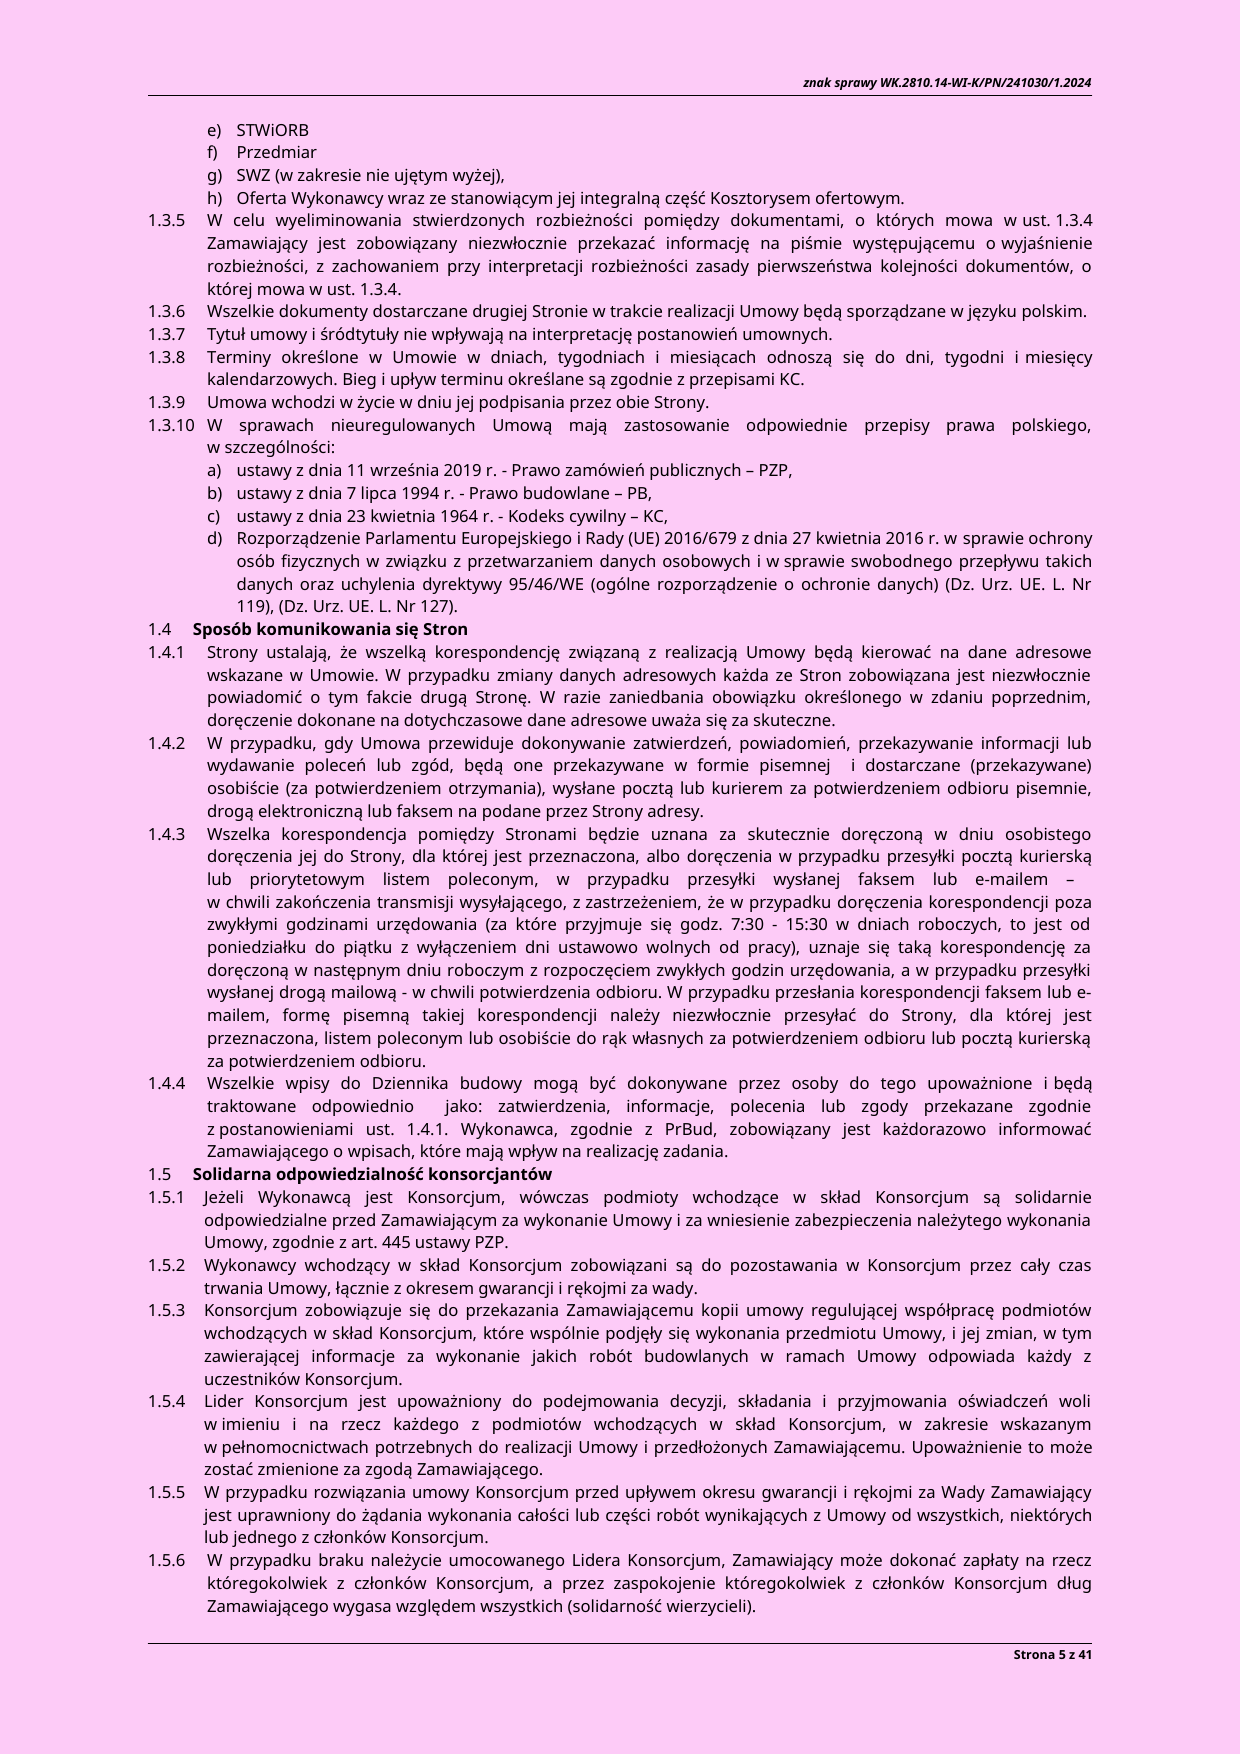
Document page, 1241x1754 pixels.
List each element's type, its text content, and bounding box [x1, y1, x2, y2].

list STWiORB [207, 118, 1092, 141]
list Solidarna odpowiedzialność konsorcjantów [148, 1163, 1092, 1185]
list Lider Konsorcjum jest upoważniony do podejmowania decyzji, składania i przyjmowania oświadczeń woli w imieniu i na rzecz każdego z podmiotów wchodzących w skład Konsorcjum, w zakresie wskazanym w pełnomocnictwach potrzebnych do realizacji Umowy i przedłożonych Zamawiającemu. Upoważnienie to może zostać zmienione za zgodą Zamawiającego. [148, 1390, 1092, 1481]
list W sprawach nieuregulowanych Umową mają zastosowanie odpowiednie przepisy prawa polskiego, w szczególności: [148, 413, 1092, 459]
list Rozporządzenie Parlamentu Europejskiego i Rady (UE) 2016/679 z dnia 27 kwietnia 2016 r. w sprawie ochrony osób fizycznych w związku z przetwarzaniem danych osobowych i w sprawie swobodnego przepływu takich danych oraz uchylenia dyrektywy 95/46/WE (ogólne rozporządzenie o ochronie danych) (Dz. Urz. UE. L. Nr 119), (Dz. Urz. UE. L. Nr 127). [207, 527, 1092, 618]
list Wykonawcy wchodzący w skład Konsorcjum zobowiązani są do pozostawania w Konsorcjum przez cały czas trwania Umowy, łącznie z okresem gwarancji i rękojmi za wady. [148, 1253, 1092, 1299]
list ustawy z dnia 23 kwietnia 1964 r. - Kodeks cywilny – KC, [207, 504, 1092, 527]
list W przypadku rozwiązania umowy Konsorcjum przed upływem okresu gwarancji i rękojmi za Wady Zamawiający jest uprawniony do żądania wykonania całości lub części robót wynikających z Umowy od wszystkich, niektórych lub jednego z członków Konsorcjum. [148, 1481, 1092, 1549]
text 1.4.3 Wszelka korespondencja pomiędzy Stronami będzie uznana za skutecznie doręczoną w dniu osobistego doręczenia jej do Strony, dla której jest przeznaczona, albo doręczenia w przypadku przesyłki pocztą kurierską lub priorytetowym listem poleconym, w przypadku przesyłki wysłanej faksem lub e-mailem – w chwili zakończenia transmisji wysyłającego, z zastrzeżeniem, że w przypadku doręczenia korespondencji poza zwykłymi godzinami urzędowania (za które przyjmuje się godz. 7:30 - 15:30 w dniach roboczych, to jest od poniedziałku do piątku z wyłączeniem dni ustawowo wolnych od pracy), uznaje się taką korespondencję za doręczoną w następnym dniu roboczym z rozpoczęciem zwykłych godzin urzędowania, a w przypadku przesyłki wysłanej drogą mailową - w chwili potwierdzenia odbioru. W przypadku przesłania korespondencji faksem lub e-mailem, formę pisemną takiej korespondencji należy niezwłocznie przesyłać do Strony, dla której jest przeznaczona, listem poleconym lub osobiście do rąk własnych za potwierdzeniem odbioru lub pocztą kurierską za potwierdzeniem odbioru. [148, 822, 1092, 1072]
text 1.4.2 W przypadku, gdy Umowa przewiduje dokonywanie zatwierdzeń, powiadomień, przekazywanie informacji lub wydawanie poleceń lub zgód, będą one przekazywane w formie pisemnej i dostarczane (przekazywane) osobiście (za potwierdzeniem otrzymania), wysłane pocztą lub kurierem za potwierdzeniem odbioru pisemnie, drogą elektroniczną lub faksem na podane przez Strony adresy. [148, 731, 1092, 822]
list Jeżeli Wykonawcą jest Konsorcjum, wówczas podmioty wchodzące w skład Konsorcjum są solidarnie odpowiedzialne przed Zamawiającym za wykonanie Umowy i za wniesienie zabezpieczenia należytego wykonania Umowy, zgodnie z art. 445 ustawy PZP. [148, 1185, 1092, 1253]
list W przypadku braku należycie umocowanego Lidera Konsorcjum, Zamawiający może dokonać zapłaty na rzecz któregokolwiek z członków Konsorcjum, a przez zaspokojenie któregokolwiek z członków Konsorcjum dług Zamawiającego wygasa względem wszystkich (solidarność wierzycieli). [148, 1549, 1092, 1617]
list Umowa wchodzi w życie w dniu jej podpisania przez obie Strony. [148, 391, 1092, 413]
text 1.4.1 Strony ustalają, że wszelką korespondencję związaną z realizacją Umowy będą kierować na dane adresowe wskazane w Umowie. W przypadku zmiany danych adresowych każda ze Stron zobowiązana jest niezwłocznie powiadomić o tym fakcie drugą Stronę. W razie zaniedbania obowiązku określonego w zdaniu poprzednim, doręczenie dokonane na dotychczasowe dane adresowe uważa się za skuteczne. [148, 640, 1092, 731]
list Terminy określone w Umowie w dniach, tygodniach i miesiącach odnoszą się do dni, tygodni i miesięcy kalendarzowych. Bieg i upływ terminu określane są zgodnie z przepisami KC. [148, 345, 1092, 391]
list Oferta Wykonawcy wraz ze stanowiącym jej integralną część Kosztorysem ofertowym. [207, 186, 1092, 209]
list ustawy z dnia 7 lipca 1994 r. - Prawo budowlane – PB, [207, 481, 1092, 504]
list Konsorcjum zobowiązuje się do przekazania Zamawiającemu kopii umowy regulującej współpracę podmiotów wchodzących w skład Konsorcjum, które wspólnie podjęły się wykonania przedmiotu Umowy, i jej zmian, w tym zawierającej informacje za wykonanie jakich robót budowlanych w ramach Umowy odpowiada każdy z uczestników Konsorcjum. [148, 1299, 1092, 1390]
list ustawy z dnia 11 września 2019 r. - Prawo zamówień publicznych – PZP, [207, 459, 1092, 481]
list Tytuł umowy i śródtytuły nie wpływają na interpretację postanowień umownych. [148, 322, 1092, 345]
list SWZ (w zakresie nie ujętym wyżej), [207, 163, 1092, 186]
text 1.4.4 Wszelkie wpisy do Dziennika budowy mogą być dokonywane przez osoby do tego upoważnione i będą traktowane odpowiednio jako: zatwierdzenia, informacje, polecenia lub zgody przekazane zgodnie z postanowieniami ust. 1.4.1. Wykonawca, zgodnie z PrBud, zobowiązany jest każdorazowo informować Zamawiającego o wpisach, które mają wpływ na realizację zadania. [148, 1072, 1092, 1163]
list W celu wyeliminowania stwierdzonych rozbieżności pomiędzy dokumentami, o których mowa w ust. 1.3.4 Zamawiający jest zobowiązany niezwłocznie przekazać informację na piśmie występującemu o wyjaśnienie rozbieżności, z zachowaniem przy interpretacji rozbieżności zasady pierwszeństwa kolejności dokumentów, o której mowa w ust. 1.3.4. [148, 209, 1092, 300]
list Sposób komunikowania się Stron [148, 618, 1092, 640]
list Przedmiar [207, 141, 1092, 163]
list Wszelkie dokumenty dostarczane drugiej Stronie w trakcie realizacji Umowy będą sporządzane w języku polskim. [148, 300, 1092, 322]
